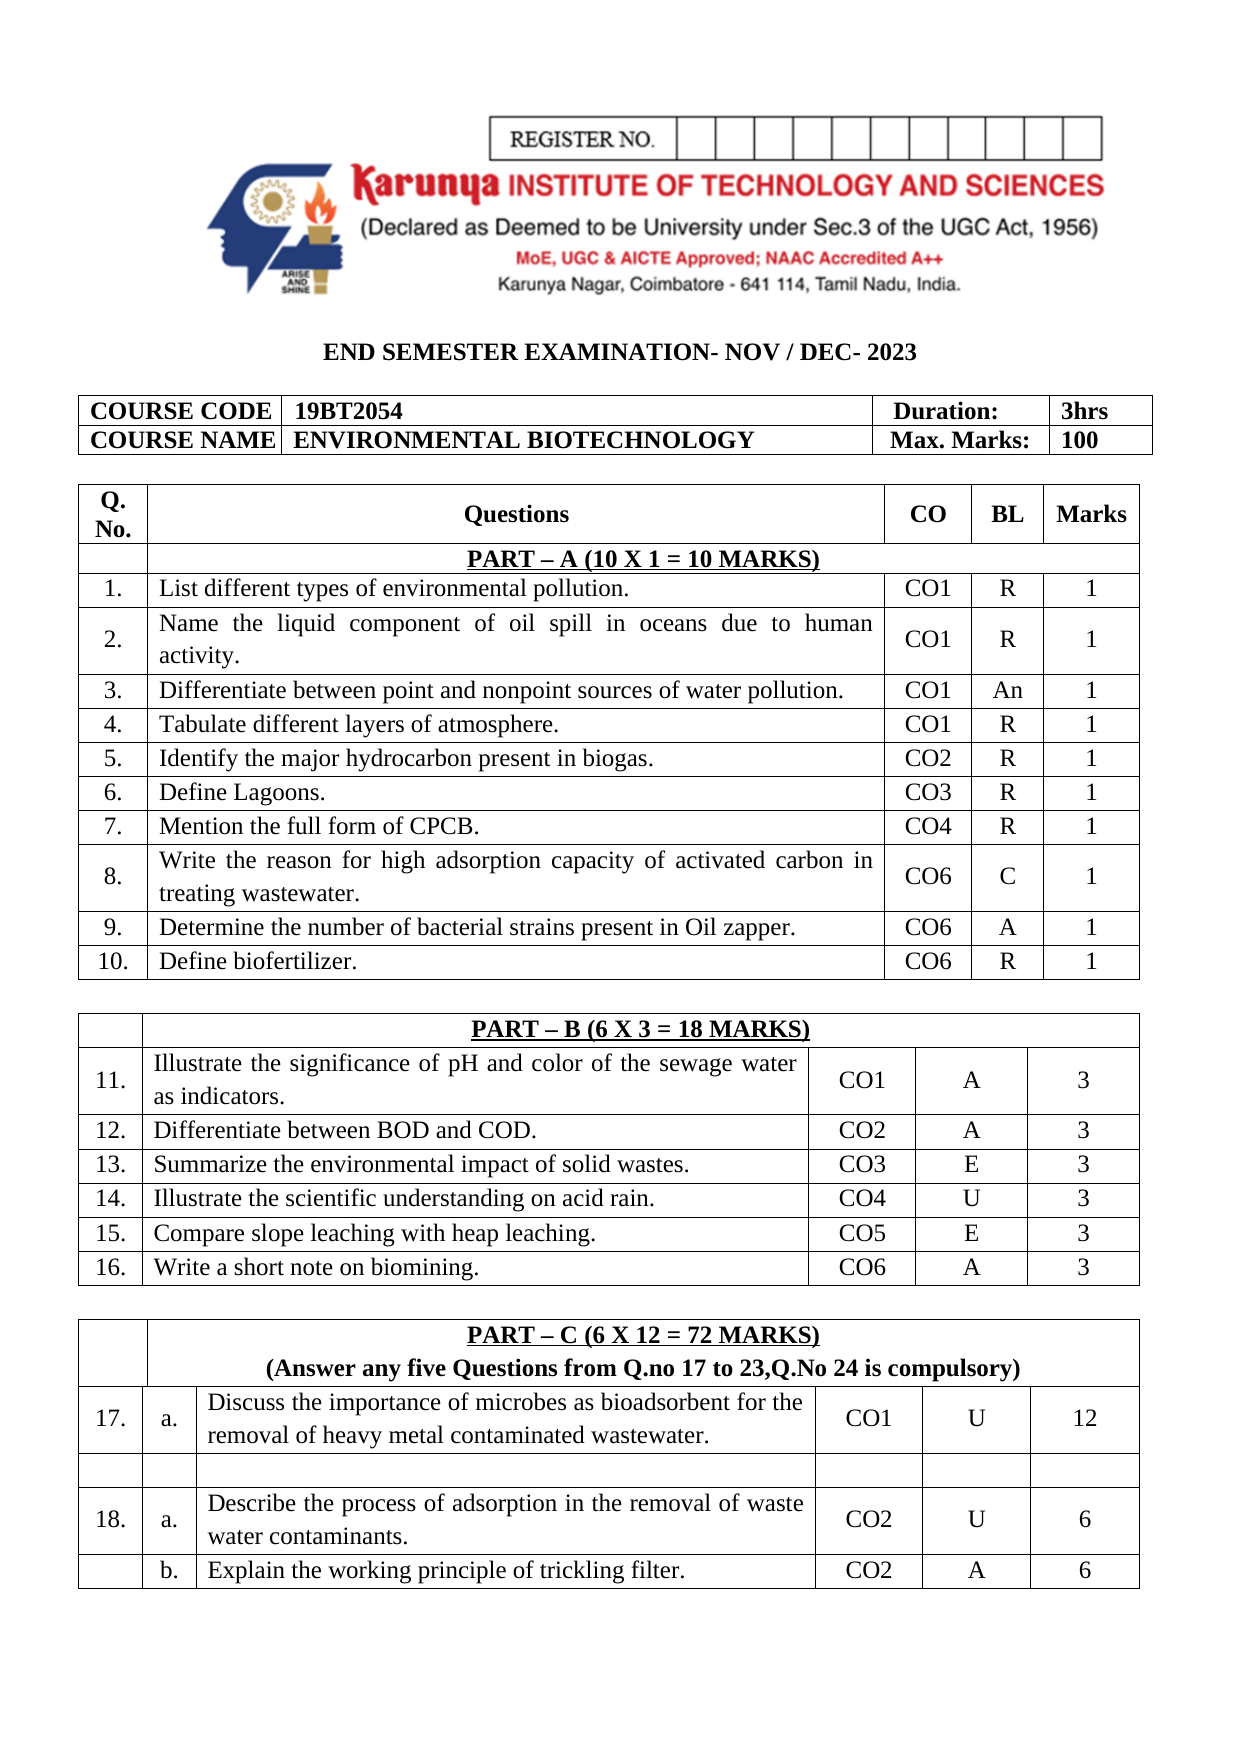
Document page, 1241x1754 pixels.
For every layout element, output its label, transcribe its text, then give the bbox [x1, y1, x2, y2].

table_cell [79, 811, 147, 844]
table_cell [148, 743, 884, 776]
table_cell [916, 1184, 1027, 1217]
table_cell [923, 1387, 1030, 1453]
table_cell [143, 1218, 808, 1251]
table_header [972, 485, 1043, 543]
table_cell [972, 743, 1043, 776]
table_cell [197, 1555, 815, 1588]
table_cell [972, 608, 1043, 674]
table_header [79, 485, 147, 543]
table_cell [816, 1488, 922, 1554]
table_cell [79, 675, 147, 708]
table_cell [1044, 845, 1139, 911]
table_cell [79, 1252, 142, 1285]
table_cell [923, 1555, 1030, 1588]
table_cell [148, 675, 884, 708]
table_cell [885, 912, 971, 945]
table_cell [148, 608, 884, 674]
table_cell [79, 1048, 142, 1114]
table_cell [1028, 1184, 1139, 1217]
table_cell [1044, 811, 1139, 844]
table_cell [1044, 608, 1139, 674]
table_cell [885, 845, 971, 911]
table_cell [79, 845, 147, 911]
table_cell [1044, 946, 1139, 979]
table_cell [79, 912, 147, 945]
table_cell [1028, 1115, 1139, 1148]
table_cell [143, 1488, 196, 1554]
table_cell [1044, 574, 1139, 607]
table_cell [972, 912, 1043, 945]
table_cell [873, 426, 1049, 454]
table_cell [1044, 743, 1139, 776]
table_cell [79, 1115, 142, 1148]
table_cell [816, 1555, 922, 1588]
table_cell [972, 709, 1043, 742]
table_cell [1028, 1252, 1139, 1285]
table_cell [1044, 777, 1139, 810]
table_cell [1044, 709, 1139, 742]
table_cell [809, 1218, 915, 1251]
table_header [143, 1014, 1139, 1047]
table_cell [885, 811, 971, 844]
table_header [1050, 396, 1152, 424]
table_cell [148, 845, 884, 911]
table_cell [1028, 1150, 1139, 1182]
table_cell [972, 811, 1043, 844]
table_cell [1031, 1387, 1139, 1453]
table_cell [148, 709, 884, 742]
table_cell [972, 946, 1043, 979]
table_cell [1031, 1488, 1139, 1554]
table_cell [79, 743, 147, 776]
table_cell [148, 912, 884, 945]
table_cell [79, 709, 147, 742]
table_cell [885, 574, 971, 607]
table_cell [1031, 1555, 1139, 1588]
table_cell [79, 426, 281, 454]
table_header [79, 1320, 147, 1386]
picture [89, 89, 1180, 309]
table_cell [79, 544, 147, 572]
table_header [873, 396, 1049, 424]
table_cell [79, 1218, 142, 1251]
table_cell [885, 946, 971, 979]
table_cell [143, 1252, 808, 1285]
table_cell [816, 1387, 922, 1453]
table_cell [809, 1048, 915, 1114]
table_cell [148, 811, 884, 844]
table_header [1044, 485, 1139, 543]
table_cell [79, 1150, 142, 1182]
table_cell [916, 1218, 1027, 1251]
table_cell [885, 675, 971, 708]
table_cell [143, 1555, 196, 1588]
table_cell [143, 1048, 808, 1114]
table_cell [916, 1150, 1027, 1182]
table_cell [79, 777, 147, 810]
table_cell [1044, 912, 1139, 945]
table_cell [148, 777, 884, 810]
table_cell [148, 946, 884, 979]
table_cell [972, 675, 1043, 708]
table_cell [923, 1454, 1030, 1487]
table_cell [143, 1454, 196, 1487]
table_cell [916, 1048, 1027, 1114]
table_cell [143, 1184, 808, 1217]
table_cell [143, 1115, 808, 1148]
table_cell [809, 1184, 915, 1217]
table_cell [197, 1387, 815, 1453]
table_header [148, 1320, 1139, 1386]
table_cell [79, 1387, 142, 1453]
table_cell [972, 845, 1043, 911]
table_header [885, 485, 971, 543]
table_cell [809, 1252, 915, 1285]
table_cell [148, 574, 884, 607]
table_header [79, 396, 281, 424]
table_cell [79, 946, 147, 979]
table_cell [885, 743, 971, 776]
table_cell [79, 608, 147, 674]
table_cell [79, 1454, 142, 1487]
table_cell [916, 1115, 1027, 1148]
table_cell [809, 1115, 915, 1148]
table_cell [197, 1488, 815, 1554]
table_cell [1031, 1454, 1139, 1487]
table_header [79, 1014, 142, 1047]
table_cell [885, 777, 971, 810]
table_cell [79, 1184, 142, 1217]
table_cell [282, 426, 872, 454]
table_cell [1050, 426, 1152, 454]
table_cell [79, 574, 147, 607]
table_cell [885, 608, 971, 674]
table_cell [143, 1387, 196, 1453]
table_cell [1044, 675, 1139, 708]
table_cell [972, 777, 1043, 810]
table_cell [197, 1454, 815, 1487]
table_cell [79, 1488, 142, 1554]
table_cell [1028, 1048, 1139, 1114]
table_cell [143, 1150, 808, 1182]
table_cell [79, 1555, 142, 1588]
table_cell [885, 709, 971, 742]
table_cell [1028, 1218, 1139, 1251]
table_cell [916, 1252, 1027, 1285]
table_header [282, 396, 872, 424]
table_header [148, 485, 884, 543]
text END SEMESTER EXAMINATION- NOV / DEC- 2023 [90, 337, 1150, 366]
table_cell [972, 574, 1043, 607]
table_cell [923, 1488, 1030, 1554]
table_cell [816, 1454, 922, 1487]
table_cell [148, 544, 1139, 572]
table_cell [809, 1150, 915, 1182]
